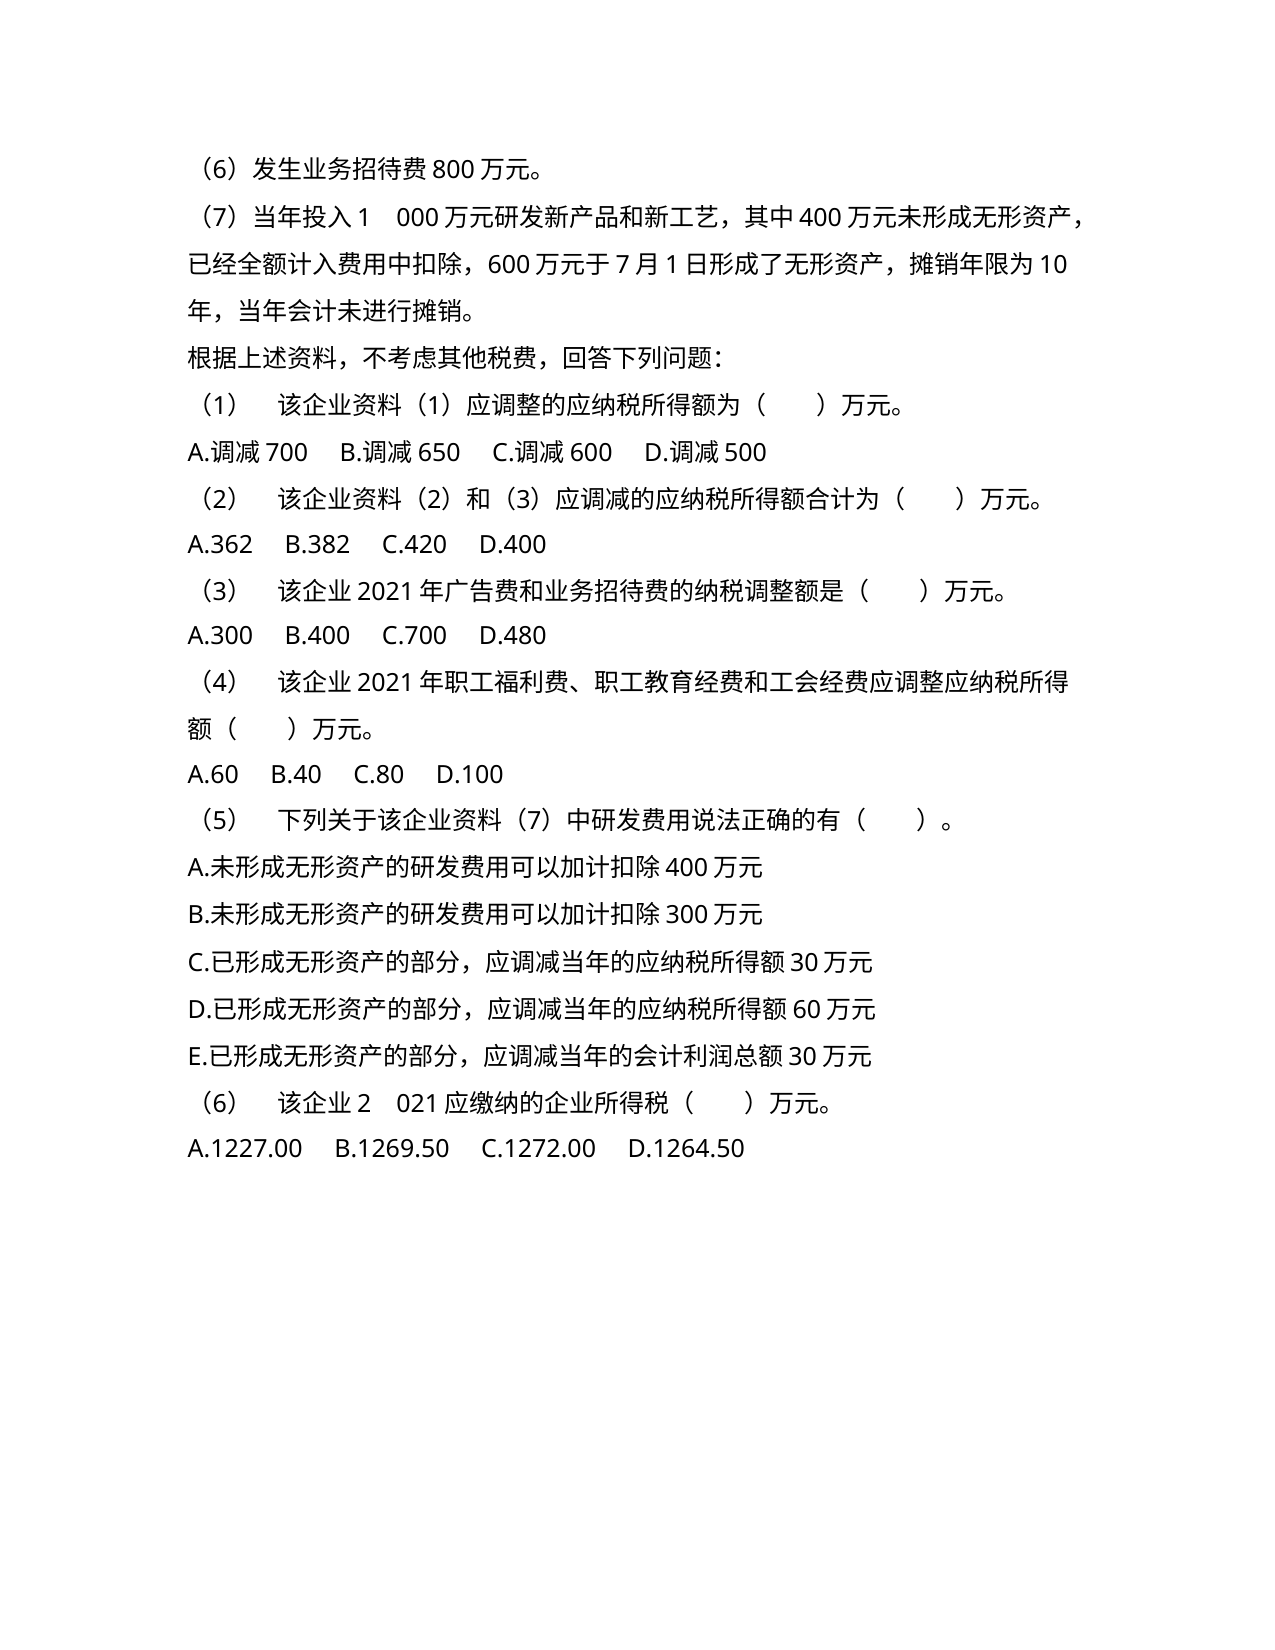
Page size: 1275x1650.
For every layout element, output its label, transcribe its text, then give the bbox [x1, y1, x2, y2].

text B.未形成无形资产的研发费用可以加计扣除300万元 [187, 895, 1087, 931]
text 根据上述资料，不考虑其他税费，回答下列问题： [187, 338, 1087, 374]
text （6）发生业务招待费800万元。 [187, 150, 1087, 186]
text D.已形成无形资产的部分，应调减当年的应纳税所得额60万元 [187, 989, 1087, 1025]
text A.1227.00 B.1269.50 C.1272.00 D.1264.50 [187, 1130, 1087, 1164]
text C.已形成无形资产的部分，应调减当年的应纳税所得额30万元 [187, 942, 1087, 978]
text E.已形成无形资产的部分，应调减当年的会计利润总额30万元 [187, 1036, 1087, 1072]
text A.60 B.40 C.80 D.100 [187, 756, 1087, 791]
text （7）当年投入1 000万元研发新产品和新工艺，其中400万元未形成无形资产，已经全额计入费用中扣除，600万元于7月1日形成了无形资产，摊销年限为10年，当年会计未进行摊销。 [187, 197, 1087, 327]
text （3） 该企业2021年广告费和业务招待费的纳税调整额是（ ）万元。 [187, 571, 1087, 607]
text （5） 下列关于该企业资料（7）中研发费用说法正确的有（ ）。 [187, 801, 1087, 837]
text （1） 该企业资料（1）应调整的应纳税所得额为（ ）万元。 [187, 385, 1087, 422]
text （6） 该企业2 021应缴纳的企业所得税（ ）万元。 [187, 1083, 1087, 1119]
text （4） 该企业2021年职工福利费、职工教育经费和工会经费应调整应纳税所得额（ ）万元。 [187, 662, 1087, 746]
text A.300 B.400 C.700 D.480 [187, 618, 1087, 652]
text A.未形成无形资产的研发费用可以加计扣除400万元 [187, 848, 1087, 884]
text A.362 B.382 C.420 D.400 [187, 527, 1087, 561]
text （2） 该企业资料（2）和（3）应调减的应纳税所得额合计为（ ）万元。 [187, 479, 1087, 516]
text A.调减700 B.调减650 C.调减600 D.调减500 [187, 432, 1087, 469]
